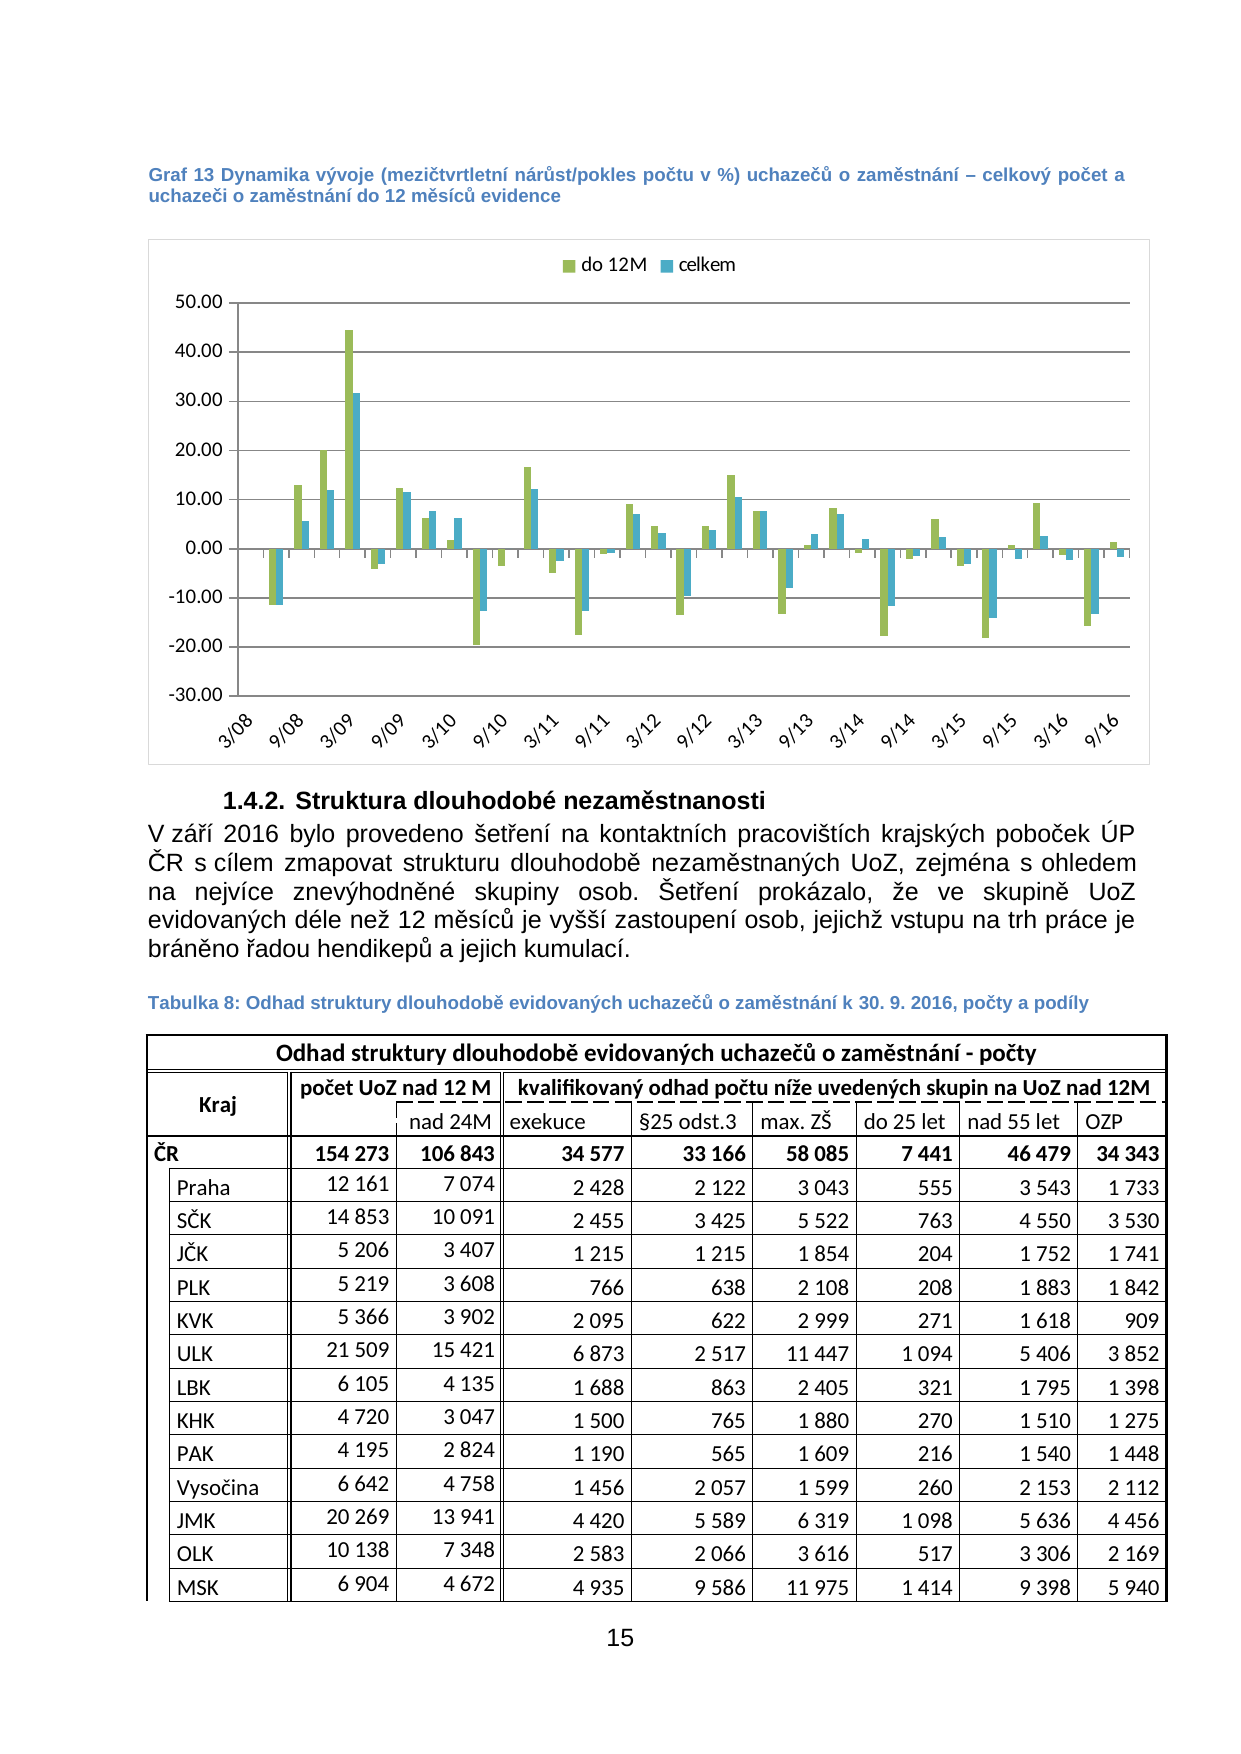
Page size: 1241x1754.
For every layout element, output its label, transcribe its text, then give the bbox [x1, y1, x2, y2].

table_cell 5 940 [1078, 1569, 1165, 1601]
table_cell 14 853 [292, 1202, 396, 1234]
table_cell 2 057 [632, 1469, 752, 1501]
table_cell 1 215 [632, 1235, 752, 1268]
table_cell Kraj [148, 1073, 287, 1135]
table_cell 7 441 [857, 1137, 959, 1168]
table_cell 9 398 [960, 1569, 1077, 1601]
table_cell 1 688 [504, 1369, 631, 1401]
table_cell 4 550 [960, 1202, 1077, 1234]
table_cell 6 642 [292, 1469, 396, 1501]
table_cell [292, 1101, 396, 1135]
table_cell 766 [504, 1269, 631, 1301]
table_cell [148, 1234, 169, 1268]
table_cell LBK [170, 1369, 287, 1401]
table_cell 565 [632, 1435, 752, 1468]
subtitle Struktura dlouhodobé nezaměstnanosti [223, 786, 1093, 815]
table_cell [148, 1468, 169, 1501]
table_cell 4 720 [292, 1402, 396, 1434]
table_cell 1 741 [1078, 1235, 1165, 1268]
table_cell 1 094 [857, 1335, 959, 1368]
table_cell MSK [170, 1569, 287, 1601]
table_cell 2 428 [504, 1169, 631, 1201]
table_cell 9 586 [632, 1569, 752, 1601]
table_cell OZP [1078, 1101, 1165, 1135]
table_cell 2 405 [753, 1369, 856, 1401]
table_cell 1 752 [960, 1235, 1077, 1268]
table_cell 3 047 [397, 1402, 500, 1434]
table_cell 5 522 [753, 1202, 856, 1234]
table_cell počet UoZ nad 12 M [292, 1073, 500, 1101]
table_cell SČK [170, 1202, 287, 1234]
table_cell 271 [857, 1302, 959, 1334]
table_cell 1 190 [504, 1435, 631, 1468]
table_cell 622 [632, 1302, 752, 1334]
table_cell KHK [170, 1402, 287, 1434]
table_cell 10 091 [397, 1202, 500, 1234]
table_cell 3 616 [753, 1535, 856, 1568]
table_cell 58 085 [753, 1137, 856, 1168]
table_cell 3 530 [1078, 1202, 1165, 1234]
table_cell JČK [170, 1235, 287, 1268]
table_cell [148, 1334, 169, 1368]
table_cell 1 854 [753, 1235, 856, 1268]
table_cell [148, 1301, 169, 1334]
table_cell 13 941 [397, 1502, 500, 1534]
table_cell 4 420 [504, 1502, 631, 1534]
table_cell 1 599 [753, 1469, 856, 1501]
table_cell 2 169 [1078, 1535, 1165, 1568]
table_cell max. ZŠ [753, 1101, 856, 1135]
table_cell 321 [857, 1369, 959, 1401]
table_cell 4 672 [397, 1569, 500, 1601]
table_cell 208 [857, 1269, 959, 1301]
table_cell 216 [857, 1435, 959, 1468]
table_cell 10 138 [292, 1535, 396, 1568]
table_cell 1 733 [1078, 1169, 1165, 1201]
table_cell 1 500 [504, 1402, 631, 1434]
table_cell ČR [148, 1137, 287, 1168]
table_cell 2 999 [753, 1302, 856, 1334]
table_cell 3 608 [397, 1269, 500, 1301]
table_cell 34 577 [504, 1137, 631, 1168]
table_cell 1 880 [753, 1402, 856, 1434]
table_cell 6 319 [753, 1502, 856, 1534]
table_cell 1 795 [960, 1369, 1077, 1401]
table_cell 1 215 [504, 1235, 631, 1268]
table_cell 1 609 [753, 1435, 856, 1468]
table_cell 7 074 [397, 1169, 500, 1201]
table_cell 1 275 [1078, 1402, 1165, 1434]
table_cell 1 618 [960, 1302, 1077, 1334]
table_cell 863 [632, 1369, 752, 1401]
table_cell 11 975 [753, 1569, 856, 1601]
table_cell 2 583 [504, 1535, 631, 1568]
table_cell 1 398 [1078, 1369, 1165, 1401]
table_cell 3 043 [753, 1169, 856, 1201]
table_cell [148, 1501, 169, 1534]
table_cell 4 195 [292, 1435, 396, 1468]
table_cell [148, 1434, 169, 1468]
table_cell 1 510 [960, 1402, 1077, 1434]
table_cell 11 447 [753, 1335, 856, 1368]
table_cell 1 456 [504, 1469, 631, 1501]
table_cell §25 odst.3 [632, 1101, 752, 1135]
table_header Odhad struktury dlouhodobě evidovaných uchazečů o zaměstnání - počty [148, 1036, 1165, 1068]
table_cell 2 095 [504, 1302, 631, 1334]
table_cell PLK [170, 1269, 287, 1301]
table_cell 763 [857, 1202, 959, 1234]
table_cell 7 348 [397, 1535, 500, 1568]
table_cell 154 273 [292, 1137, 396, 1168]
table_cell 20 269 [292, 1502, 396, 1534]
table_cell 6 105 [292, 1369, 396, 1401]
text Tabulka 8: Odhad struktury dlouhodobě evidovaných uchazečů o zaměstnání k 30. 9. 2016, počty a podíly [148, 992, 1093, 1013]
table_cell 12 161 [292, 1169, 396, 1201]
table_cell 2 153 [960, 1469, 1077, 1501]
table_cell 6 904 [292, 1569, 396, 1601]
table_cell 638 [632, 1269, 752, 1301]
table_cell [148, 1268, 169, 1301]
table_cell 15 421 [397, 1335, 500, 1368]
table_cell [148, 1401, 169, 1434]
table_cell [148, 1201, 169, 1234]
table_cell kvalifikovaný odhad počtu níže uvedených skupin na UoZ nad 12M [504, 1073, 1165, 1101]
table_cell 3 306 [960, 1535, 1077, 1568]
table_cell Vysočina [170, 1469, 287, 1501]
table_cell [148, 1168, 169, 1201]
table_cell 2 455 [504, 1202, 631, 1234]
table_cell 3 425 [632, 1202, 752, 1234]
table_cell 909 [1078, 1302, 1165, 1334]
table_cell 1 098 [857, 1502, 959, 1534]
table_cell [148, 1368, 169, 1401]
table_cell 2 112 [1078, 1469, 1165, 1501]
table_cell JMK [170, 1502, 287, 1534]
table_cell 1 540 [960, 1435, 1077, 1468]
table_cell 765 [632, 1402, 752, 1434]
table_cell 5 589 [632, 1502, 752, 1534]
table_cell 2 824 [397, 1435, 500, 1468]
table_cell [148, 1568, 169, 1601]
table_cell 3 852 [1078, 1335, 1165, 1368]
table_cell 4 135 [397, 1369, 500, 1401]
table_cell exekuce [504, 1101, 631, 1135]
table_cell 204 [857, 1235, 959, 1268]
table_cell 4 456 [1078, 1502, 1165, 1534]
table_cell 2 122 [632, 1169, 752, 1201]
table_cell 3 407 [397, 1235, 500, 1268]
table_cell nad 55 let [960, 1101, 1077, 1135]
text V září 2016 bylo provedeno šetření na kontaktních pracovištích krajských poboček ÚP ČR s cílem zmapovat strukturu dlouhodobě nezaměstnaných UoZ, zejména s ohledem na nejvíce znevýhodněné skupiny osob. Šetření prokázalo, že ve skupině UoZ evidovaných déle než 12 měsíců je vyšší zastoupení osob, jejichž vstupu na trh práce je bráněno řadou hendikepů a jejich kumulací. [148, 819, 1137, 963]
table_cell 5 206 [292, 1235, 396, 1268]
table_cell 2 108 [753, 1269, 856, 1301]
table_cell 4 935 [504, 1569, 631, 1601]
table_cell 4 758 [397, 1469, 500, 1501]
table_cell 34 343 [1078, 1137, 1165, 1168]
table_cell 33 166 [632, 1137, 752, 1168]
table_cell 1 448 [1078, 1435, 1165, 1468]
table_cell 3 543 [960, 1169, 1077, 1201]
table_cell 270 [857, 1402, 959, 1434]
table_cell 2 517 [632, 1335, 752, 1368]
table_cell Praha [170, 1169, 287, 1201]
table_cell 517 [857, 1535, 959, 1568]
table_cell 106 843 [397, 1137, 500, 1168]
table_cell 5 406 [960, 1335, 1077, 1368]
table_cell OLK [170, 1535, 287, 1568]
table_cell 6 873 [504, 1335, 631, 1368]
table_cell 21 509 [292, 1335, 396, 1368]
table_cell 3 902 [397, 1302, 500, 1334]
table_cell do 25 let [857, 1101, 959, 1135]
table_cell 5 636 [960, 1502, 1077, 1534]
table_cell 1 414 [857, 1569, 959, 1601]
table_cell 1 883 [960, 1269, 1077, 1301]
table_cell ULK [170, 1335, 287, 1368]
table_cell 555 [857, 1169, 959, 1201]
table_cell 5 366 [292, 1302, 396, 1334]
table_cell 1 842 [1078, 1269, 1165, 1301]
table_cell [148, 1534, 169, 1568]
table_cell 260 [857, 1469, 959, 1501]
table_cell 2 066 [632, 1535, 752, 1568]
table_cell KVK [170, 1302, 287, 1334]
table_cell 5 219 [292, 1269, 396, 1301]
table_cell PAK [170, 1435, 287, 1468]
table_cell nad 24M [396, 1101, 500, 1135]
table_cell 46 479 [960, 1137, 1077, 1168]
